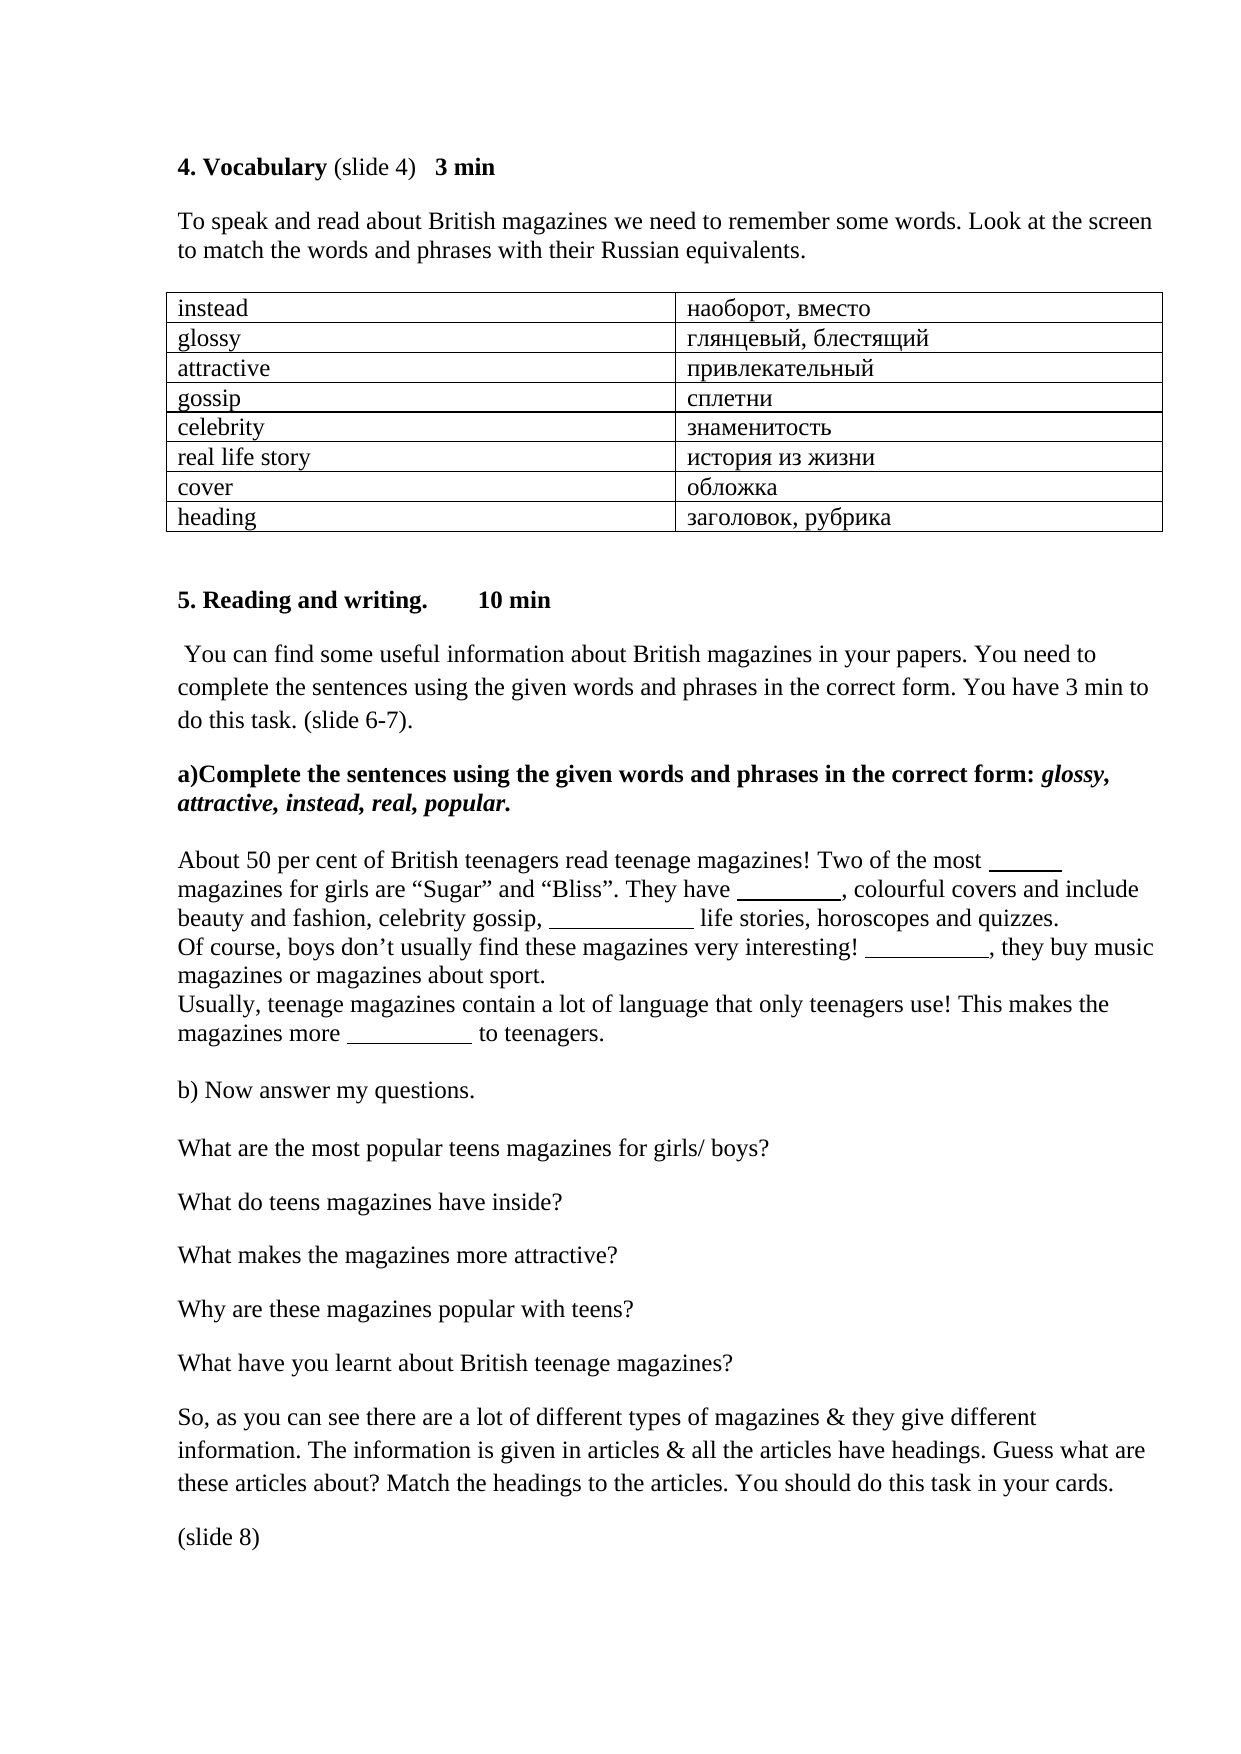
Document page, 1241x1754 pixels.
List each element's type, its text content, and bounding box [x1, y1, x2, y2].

text b) Now answer my questions. [177, 1075, 1167, 1104]
table_cell обложка [676, 472, 1162, 501]
table_cell сплетни [676, 383, 1162, 411]
text (slide 8) [177, 1522, 1167, 1551]
text You can find some useful information about British magazines in your papers. You need to complete the sentences using the given words and phrases in the correct form. You have 3 min to do this task. (slide 6-7). [177, 639, 1167, 734]
text Of course, boys don’t usually find these magazines very interesting! , they buy music magazines or magazines about sport. [177, 932, 1167, 989]
table_header instead [167, 293, 675, 322]
text a)Complete the sentences using the given words and phrases in the correct form: glossy, attractive, instead, real, popular. [177, 759, 1167, 817]
table_cell celebrity [167, 413, 675, 441]
table_cell real life story [167, 442, 675, 471]
table_cell gossip [167, 383, 675, 411]
text What have you learnt about British teenage magazines? [177, 1348, 1167, 1377]
table_cell история из жизни [676, 442, 1162, 471]
text To speak and read about British magazines we need to remember some words. Look at the screen to match the words and phrases with their Russian equivalents. [177, 206, 1167, 263]
table_cell cover [167, 472, 675, 501]
table_cell глянцевый, блестящий [676, 323, 1162, 352]
text What makes the magazines more attractive? [177, 1241, 1167, 1269]
table_cell заголовок, рубрика [676, 502, 1162, 531]
text About 50 per cent of British teenagers read teenage magazines! Two of the most magazines for girls are “Sugar” and “Bliss”. They have , colourful covers and include beauty and fashion, celebrity gossip, life stories, horoscopes and quizzes. [177, 845, 1167, 932]
text Usually, teenage magazines contain a lot of language that only teenagers use! This makes the magazines more to teenagers. [177, 989, 1167, 1047]
table_cell heading [167, 502, 675, 531]
text Why are these magazines popular with teens? [177, 1294, 1167, 1323]
table_header наоборот, вместо [676, 293, 1162, 322]
text What do teens magazines have inside? [177, 1187, 1167, 1216]
table_cell attractive [167, 353, 675, 382]
table_cell знаменитость [676, 413, 1162, 441]
text 5. Reading and writing. 10 min [177, 585, 1167, 614]
table_cell glossy [167, 323, 675, 352]
table_cell привлекательный [676, 353, 1162, 382]
text So, as you can see there are a lot of different types of magazines & they give different information. The information is given in articles & all the articles have headings. Guess what are these articles about? Match the headings to the articles. You should do this task in your cards. [177, 1402, 1167, 1497]
text 4. Vocabulary (slide 4) 3 min [177, 152, 1167, 181]
text What are the most popular teens magazines for girls/ boys? [177, 1133, 1167, 1162]
